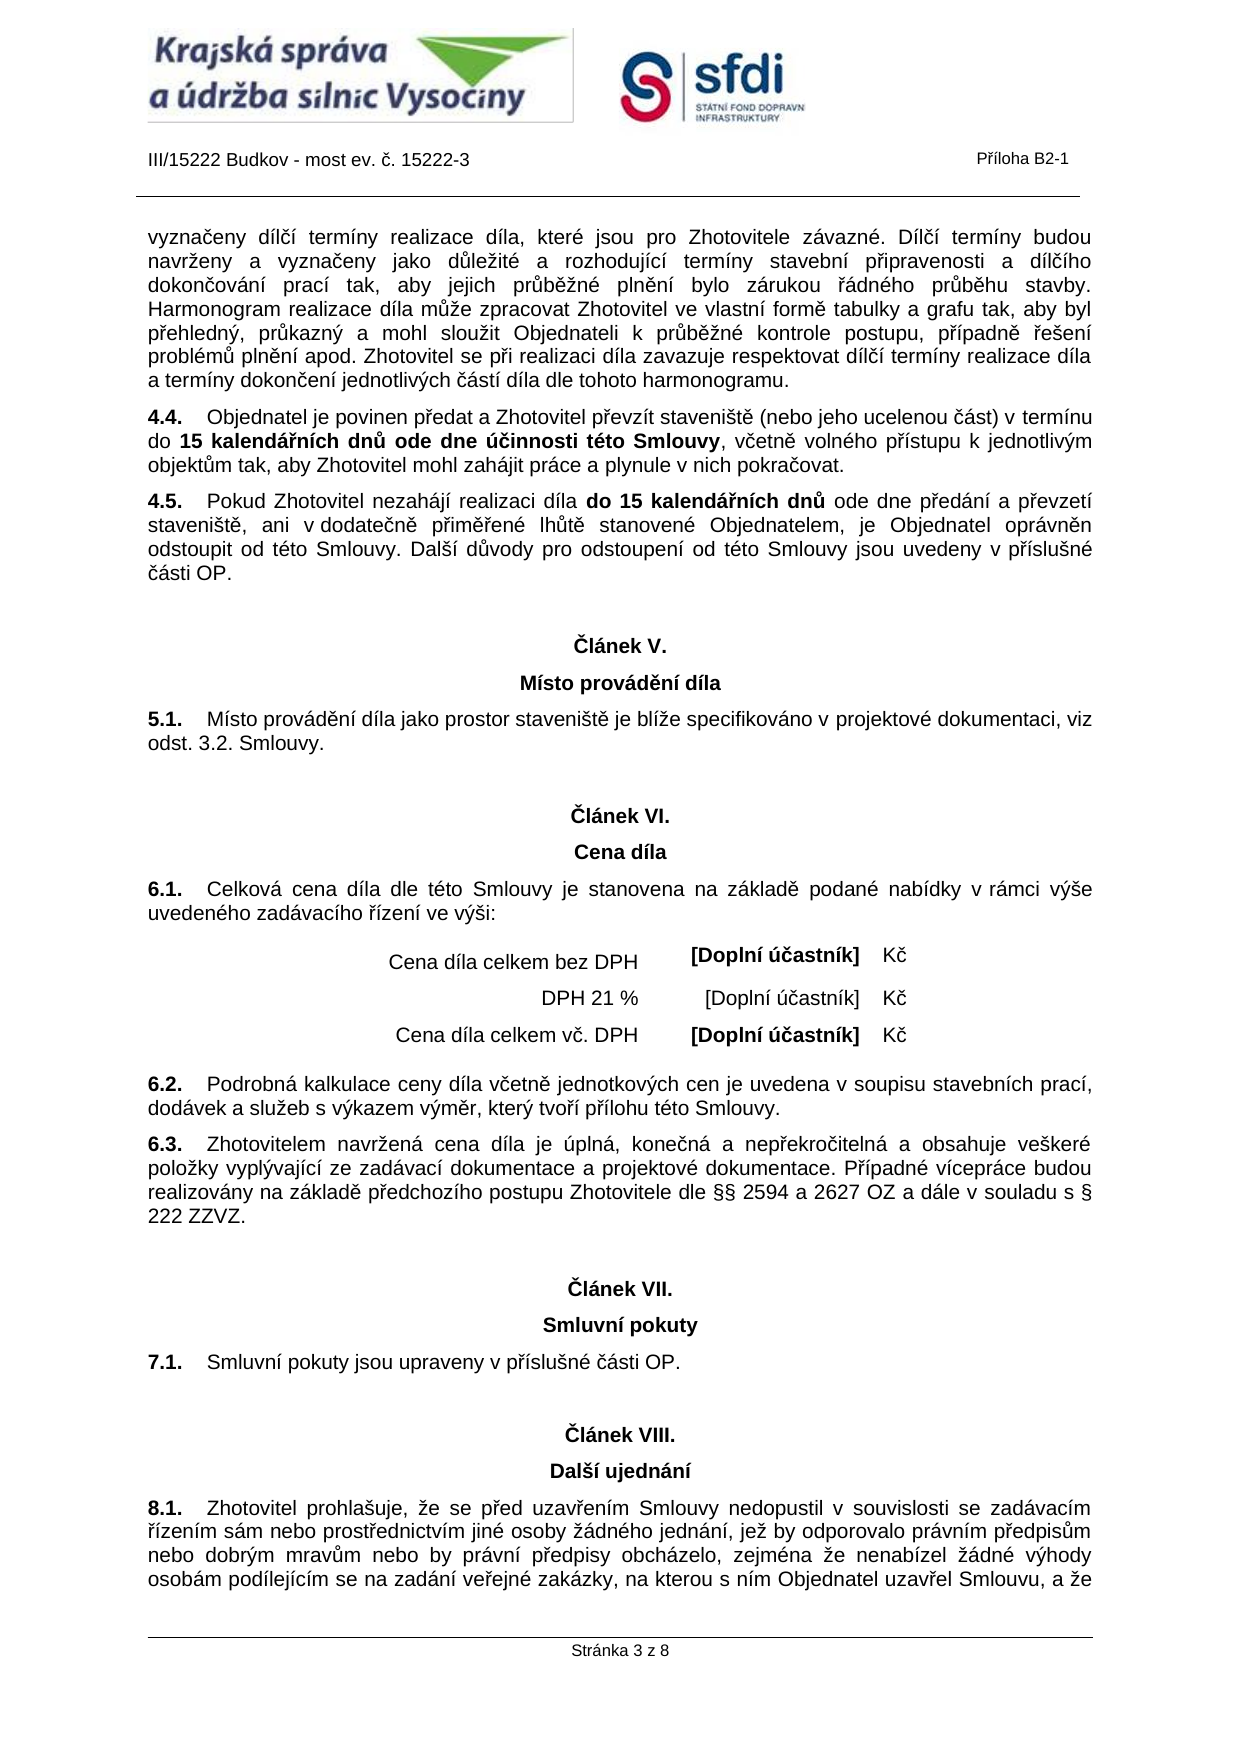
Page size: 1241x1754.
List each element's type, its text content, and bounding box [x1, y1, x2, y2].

text Článek VI. [148, 804, 1093, 828]
table_cell Kč [871, 1016, 1048, 1059]
list Podrobná kalkulace ceny díla včetně jednotkových cen je uvedena v soupisu stavebních prací, dodávek a služeb s výkazem výměr, který tvoří přílohu této Smlouvy. [148, 1071, 1093, 1119]
subtitle Místo provádění díla [148, 670, 1093, 694]
list Objednatel je povinen předat a Zhotovitel převzít staveniště (nebo jeho ucelenou část) v termínu do 15 kalendářních dnů ode dne účinnosti této Smlouvy, včetně volného přístupu k jednotlivým objektům tak, aby Zhotovitel mohl zahájit práce a plynule v nich pokračovat. [148, 405, 1093, 477]
subtitle Článek VII. [148, 1277, 1093, 1301]
list Pokud Zhotovitel nezahájí realizaci díla do 15 kalendářních dnů ode dne předání a převzetí staveniště, ani v dodatečně přiměřené lhůtě stanovené Objednatelem, je Objednatel oprávněn odstoupit od této Smlouvy. Další důvody pro odstoupení od této Smlouvy jsou uvedeny v příslušné části OP. [148, 489, 1093, 585]
subtitle Cena díla [148, 840, 1093, 864]
table_cell Cena díla celkem vč. DPH [177, 1016, 649, 1059]
list Zhotovitelem navržená cena díla je úplná, konečná a nepřekročitelná a obsahuje veškeré položky vyplývající ze zadávací dokumentace a projektové dokumentace. Případné vícepráce budou realizovány na základě předchozího postupu Zhotovitele dle §§ 2594 a 2627 OZ a dále v souladu s § 222 ZZVZ. [148, 1132, 1093, 1228]
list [148, 224, 1093, 392]
list Místo provádění díla jako prostor staveniště je blíže specifikováno v projektové dokumentaci, viz odst. 3.2. Smlouvy. [148, 707, 1093, 755]
subtitle Smluvní pokuty [148, 1313, 1093, 1337]
subtitle Článek V. [148, 634, 1093, 658]
list Smluvní pokuty jsou upraveny v příslušné části OP. [148, 1349, 1093, 1373]
picture [147, 28, 574, 124]
table_cell [Doplní účastník] [650, 1016, 871, 1059]
table_header Cena díla celkem bez DPH [177, 937, 649, 980]
table_header [Doplní účastník] [650, 937, 871, 980]
table_cell DPH 21 % [177, 980, 649, 1016]
picture [617, 32, 805, 136]
table_cell Kč [871, 980, 1048, 1016]
table_header Kč [871, 937, 1048, 980]
subtitle Další ujednání [148, 1459, 1093, 1483]
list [148, 1495, 1093, 1591]
list Celková cena díla dle této Smlouvy je stanovena na základě podané nabídky v rámci výše uvedeného zadávacího řízení ve výši: [148, 877, 1093, 924]
table_cell [Doplní účastník] [650, 980, 871, 1016]
subtitle Článek VIII. [148, 1422, 1093, 1446]
